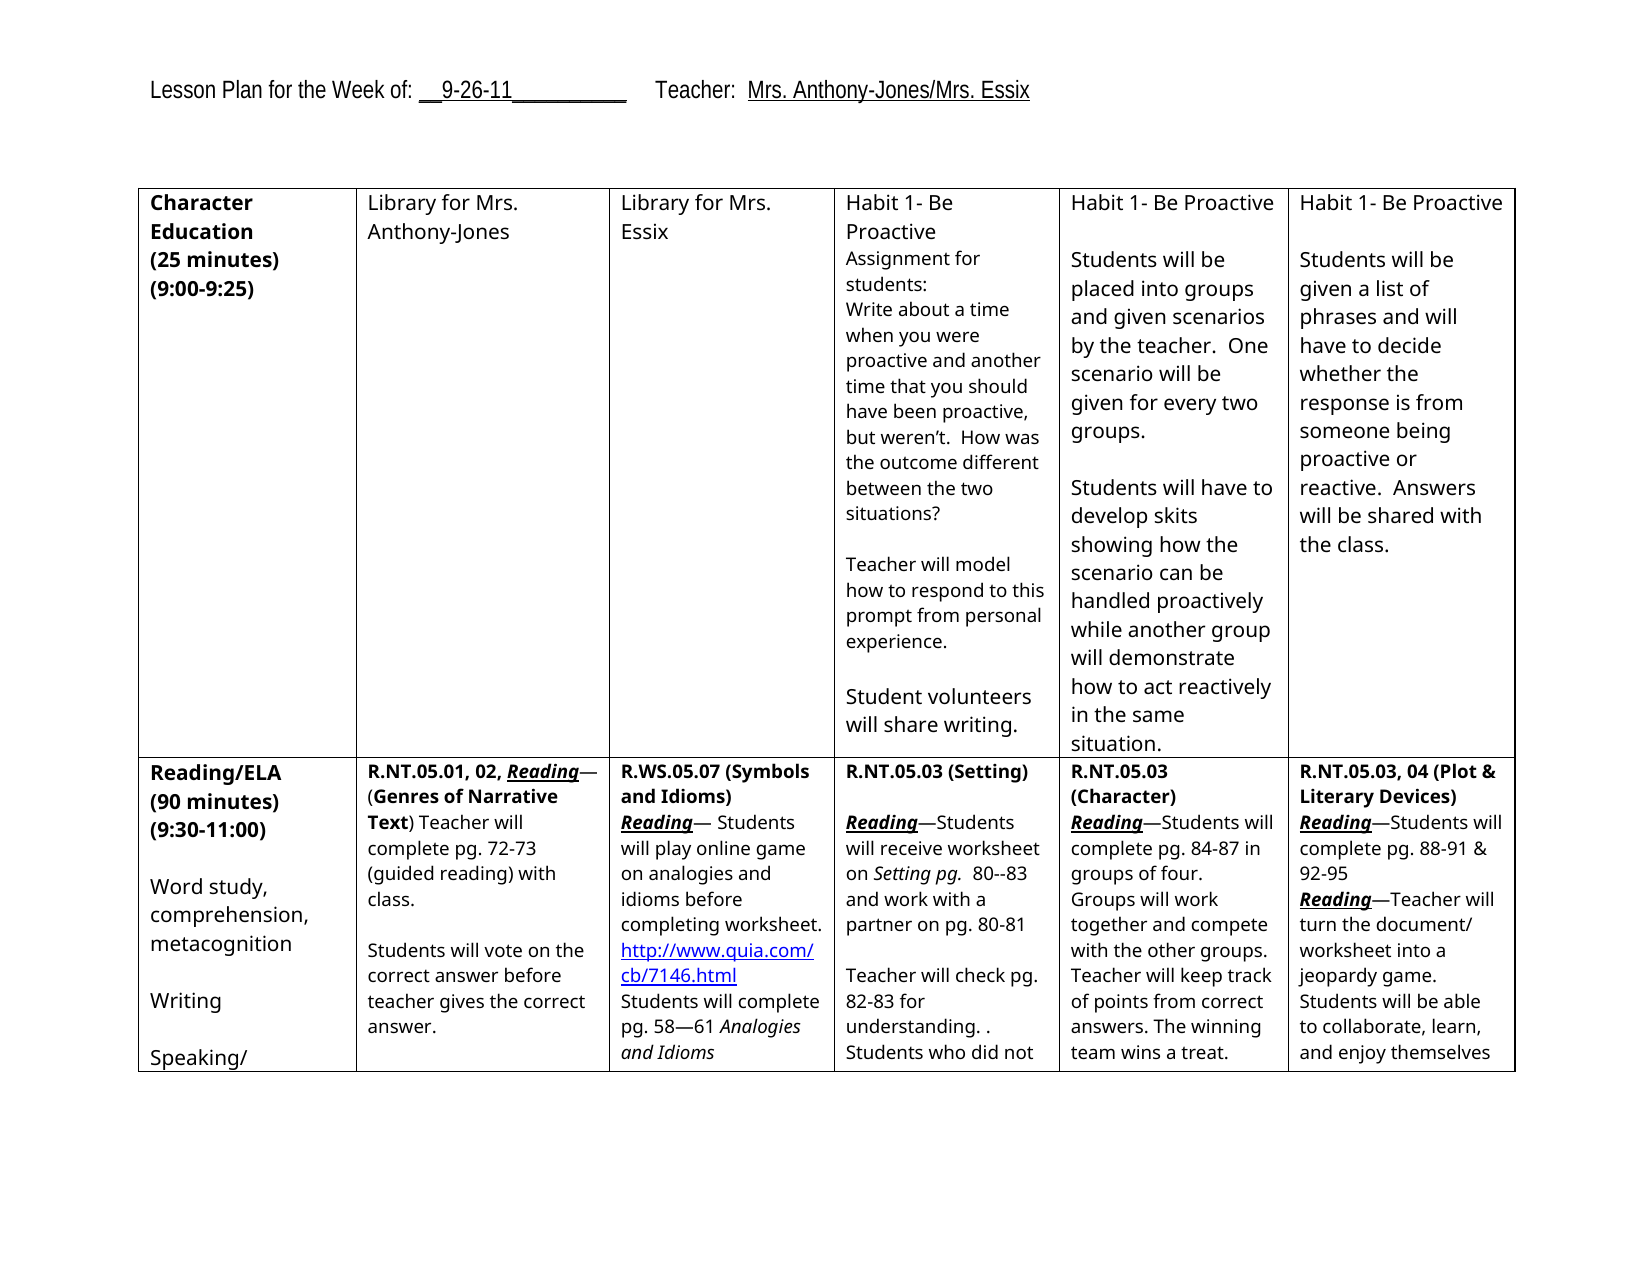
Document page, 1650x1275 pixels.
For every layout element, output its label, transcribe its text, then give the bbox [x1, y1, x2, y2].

table_cell Habit 1- Be Proactive Students will be placed into groups and given scenarios by the teacher. One scenario will be given for every two groups. Students will have to develop skits showing how the scenario can be handled proactively while another group will demonstrate how to act reactively in the same situation. [1060, 189, 1288, 757]
table_cell Habit 1- Be Proactive Assignment for students: Write about a time when you were proactive and another time that you should have been proactive, but weren’t. How was the outcome different between the two situations? Teacher will model how to respond to this prompt from personal experience. Student volunteers will share writing. [835, 189, 1059, 757]
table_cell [835, 758, 1059, 1071]
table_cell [357, 758, 609, 1071]
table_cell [1289, 758, 1514, 1071]
table_cell Character Education (25 minutes) (9:00-9:25) [139, 189, 356, 757]
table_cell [139, 758, 356, 1071]
table_cell Habit 1- Be Proactive Students will be given a list of phrases and will have to decide whether the response is from someone being proactive or reactive. Answers will be shared with the class. [1289, 189, 1514, 757]
table_cell Library for Mrs. Anthony-Jones [357, 189, 609, 757]
table_cell Library for Mrs. Essix [610, 189, 834, 757]
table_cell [610, 758, 834, 1071]
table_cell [1060, 758, 1288, 1071]
